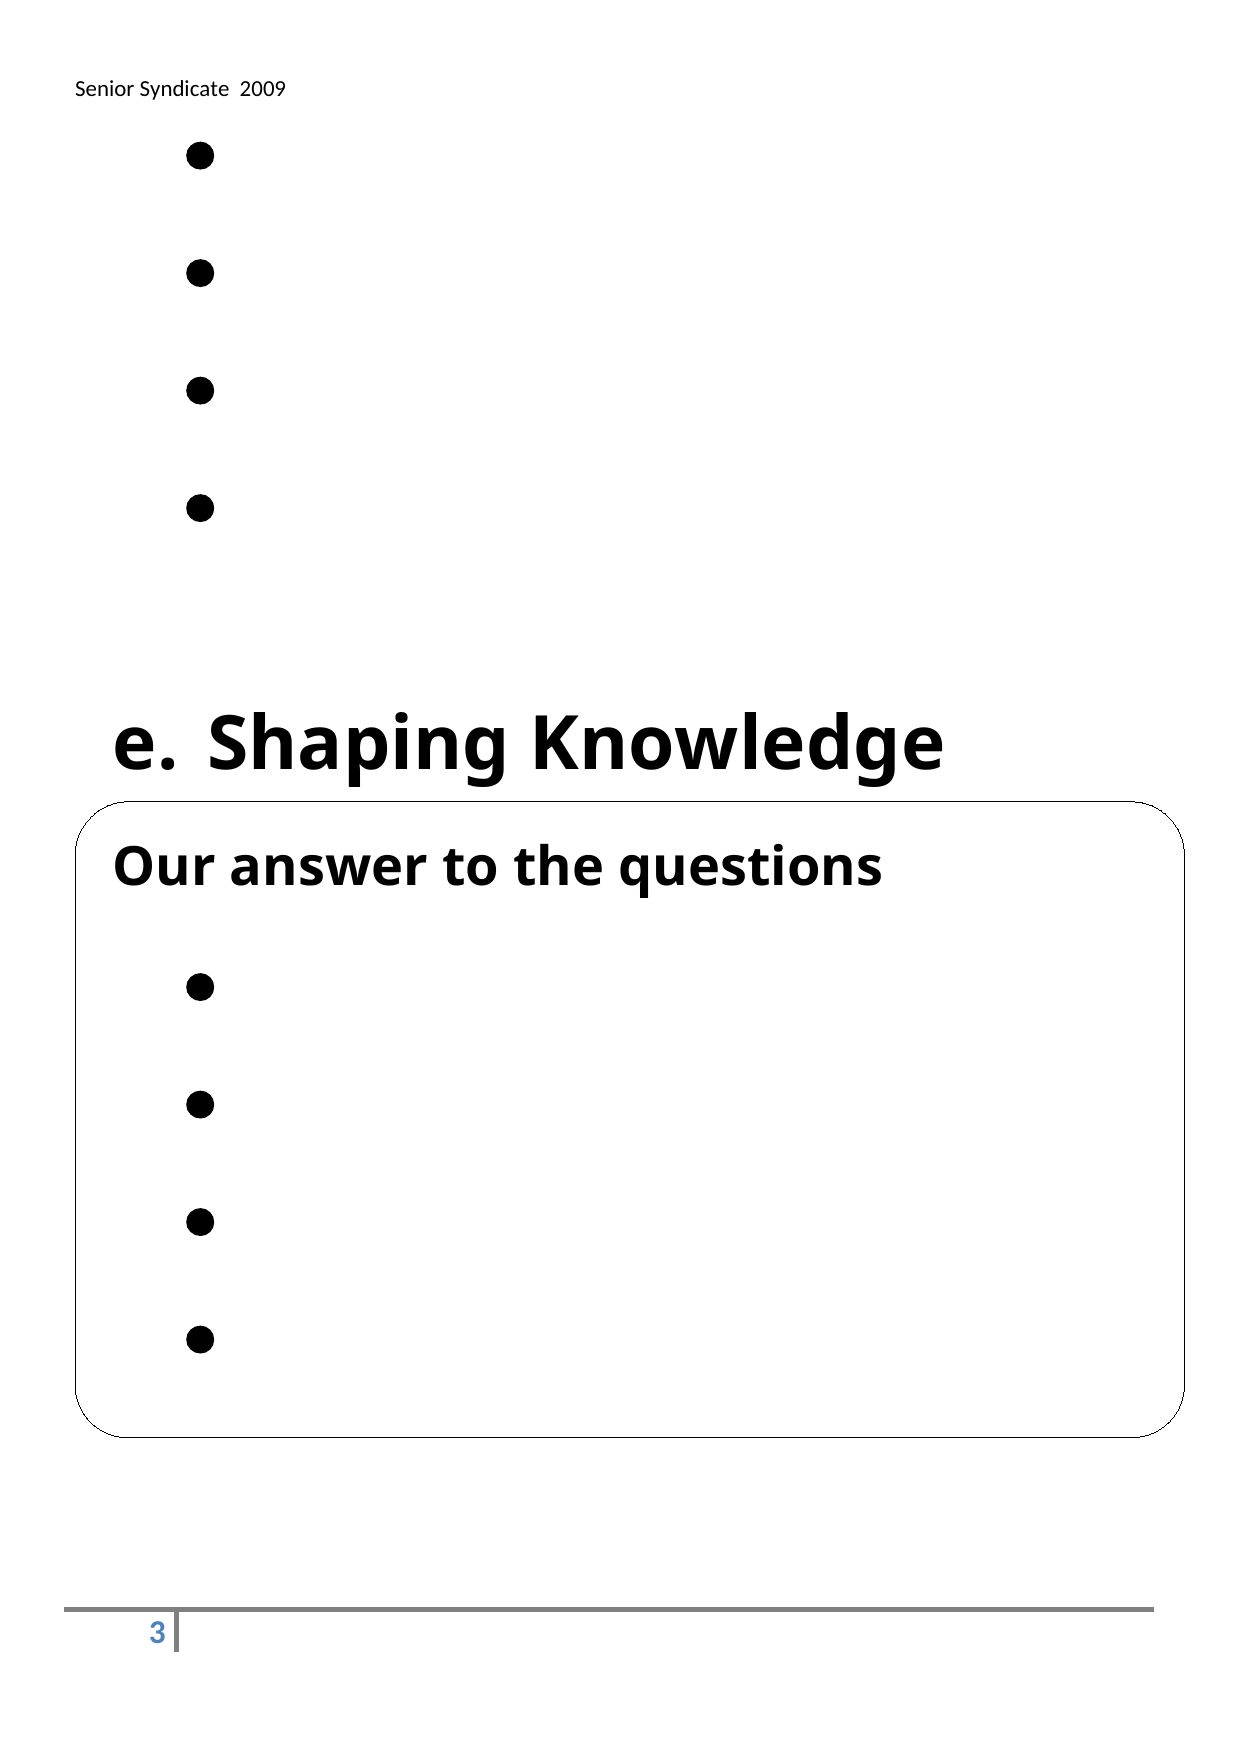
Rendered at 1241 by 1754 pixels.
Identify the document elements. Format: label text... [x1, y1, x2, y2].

list Shaping Knowledge [112, 689, 1165, 791]
text Our answer to the questions [112, 828, 1165, 901]
